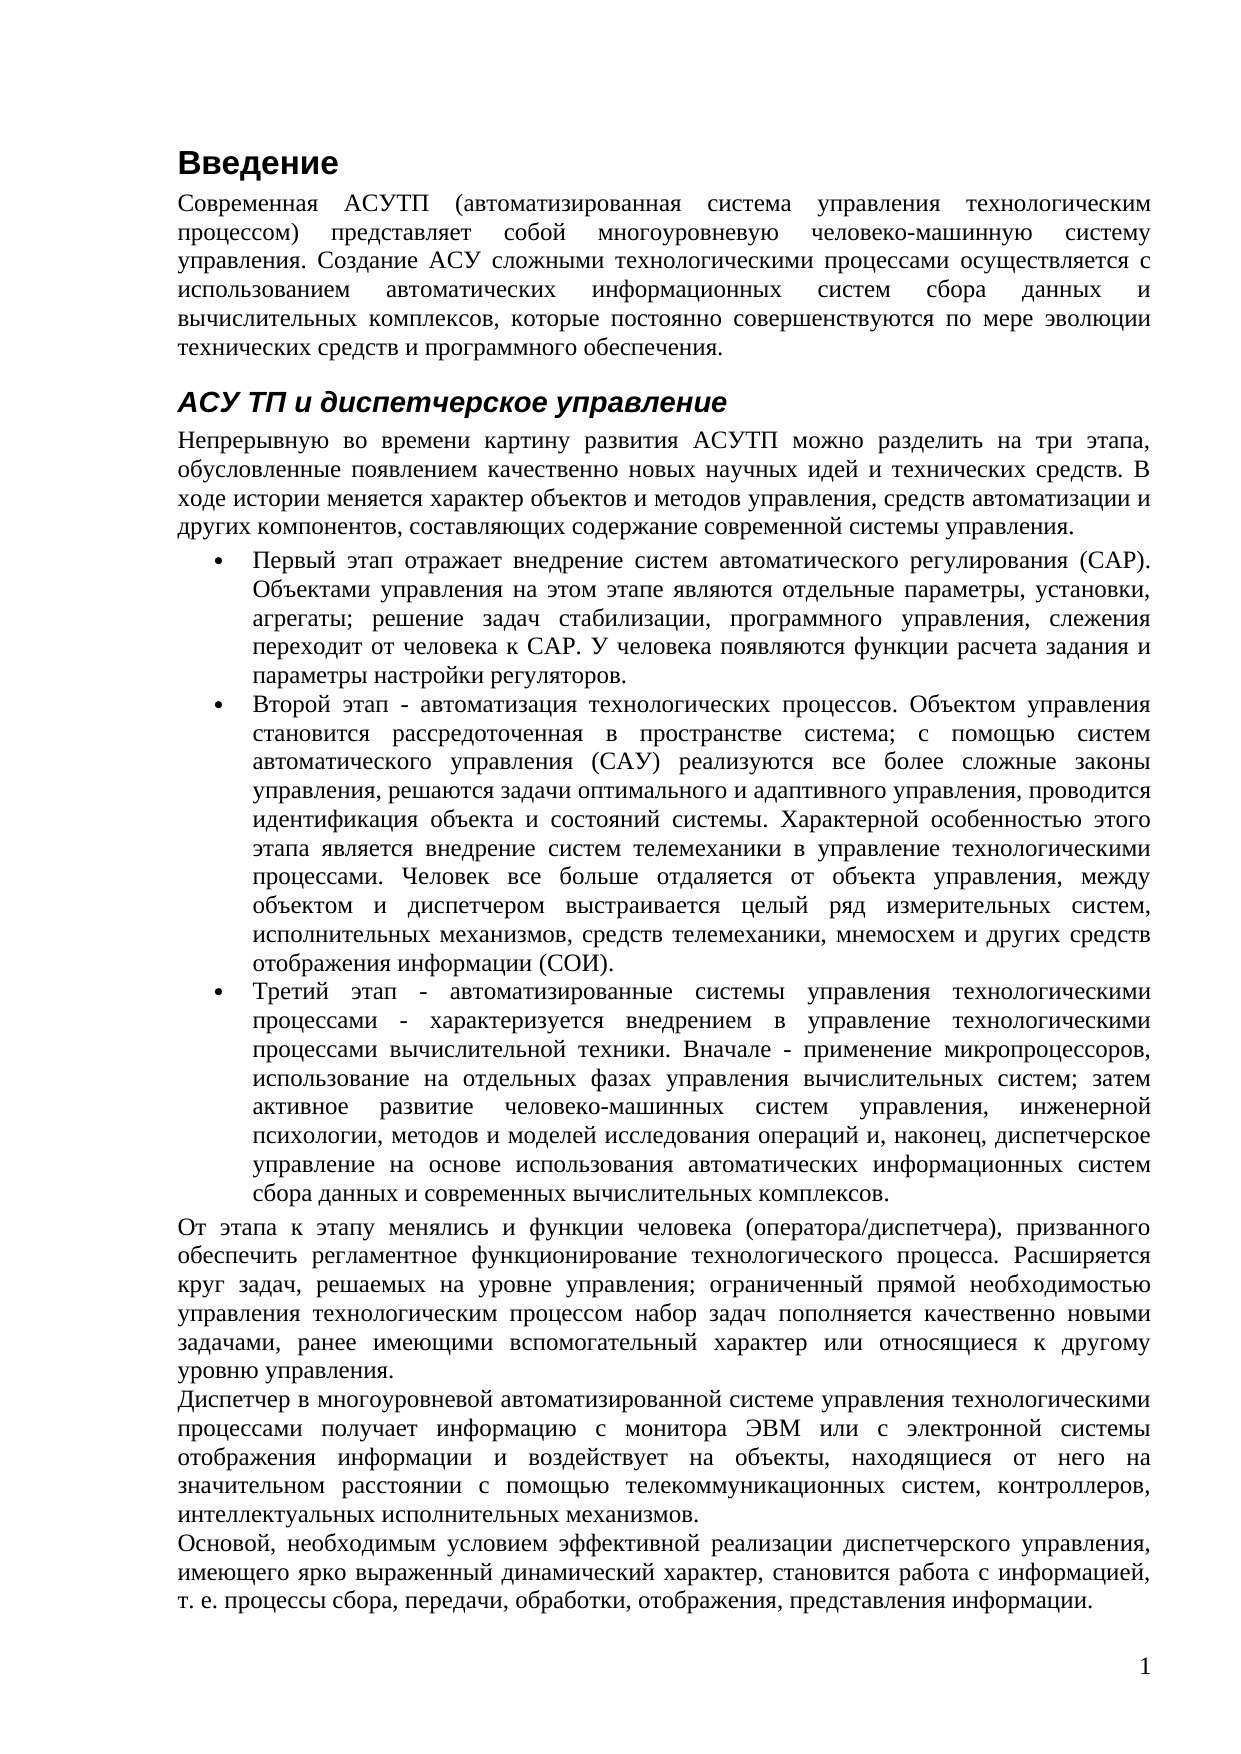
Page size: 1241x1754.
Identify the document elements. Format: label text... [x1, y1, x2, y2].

list Третий этап - автоматизированные системы управления технологическими процессами - характеризуется внедрением в управление технологическими процессами вычислительной техники. Вначале - применение микропроцессоров, использование на отдельных фазах управления вычислительных систем; затем активное развитие человеко-машинных систем управления, инженерной психологии, методов и моделей исследования операций и, наконец, диспетчерское управление на основе использования автоматических информационных систем сбора данных и современных вычислительных комплексов. [215, 976, 1152, 1206]
subtitle АСУ ТП и диспетчерское управление [177, 385, 1152, 419]
text Современная АСУТП (автоматизированная система управления технологическим процессом) представляет собой многоуровневую человеко-машинную систему управления. Создание АСУ сложными технологическими процессами осуществляется с использованием автоматических информационных систем сбора данных и вычислительных комплексов, которые постоянно совершенствуются по мере эволюции технических средств и программного обеспечения. [177, 188, 1152, 360]
subtitle Введение [177, 143, 1152, 182]
text Основой, необходимым условием эффективной реализации диспетчерского управления, имеющего ярко выраженный динамический характер, становится работа с информацией, т. е. процессы сбора, передачи, обработки, отображения, представления информации. [177, 1528, 1152, 1614]
list Первый этап отражает внедрение систем автоматического регулирования (САР). Объектами управления на этом этапе являются отдельные параметры, установки, агрегаты; решение задач стабилизации, программного управления, слежения переходит от человека к САР. У человека появляются функции расчета задания и параметры настройки регуляторов. [215, 545, 1152, 689]
list Второй этап - автоматизация технологических процессов. Объектом управления становится рассредоточенная в пространстве система; с помощью систем автоматического управления (САУ) реализуются все более сложные законы управления, решаются задачи оптимального и адаптивного управления, проводится идентификация объекта и состояний системы. Характерной особенностью этого этапа является внедрение систем телемеханики в управление технологическими процессами. Человек все больше отдаляется от объекта управления, между объектом и диспетчером выстраивается целый ряд измерительных систем, исполнительных механизмов, средств телемеханики, мнемосхем и других средств отображения информации (СОИ). [215, 689, 1152, 976]
text Непрерывную во времени картину развития АСУТП можно разделить на три этапа, обусловленные появлением качественно новых научных идей и технических средств. В ходе истории меняется характер объектов и методов управления, средств автоматизации и других компонентов, составляющих содержание современной системы управления. [177, 425, 1152, 540]
text От этапа к этапу менялись и функции человека (оператора/диспетчера), призванного обеспечить регламентное функционирование технологического процесса. Расширяется круг задач, решаемых на уровне управления; ограниченный прямой необходимостью управления технологическим процессом набор задач пополняется качественно новыми задачами, ранее имеющими вспомогательный характер или относящиеся к другому уровню управления. [177, 1212, 1152, 1384]
text Диспетчер в многоуровневой автоматизированной системе управления технологическими процессами получает информацию с монитора ЭВМ или с электронной системы отображения информации и воздействует на объекты, находящиеся от него на значительном расстоянии с помощью телекоммуникационных систем, контроллеров, интеллектуальных исполнительных механизмов. [177, 1384, 1152, 1528]
